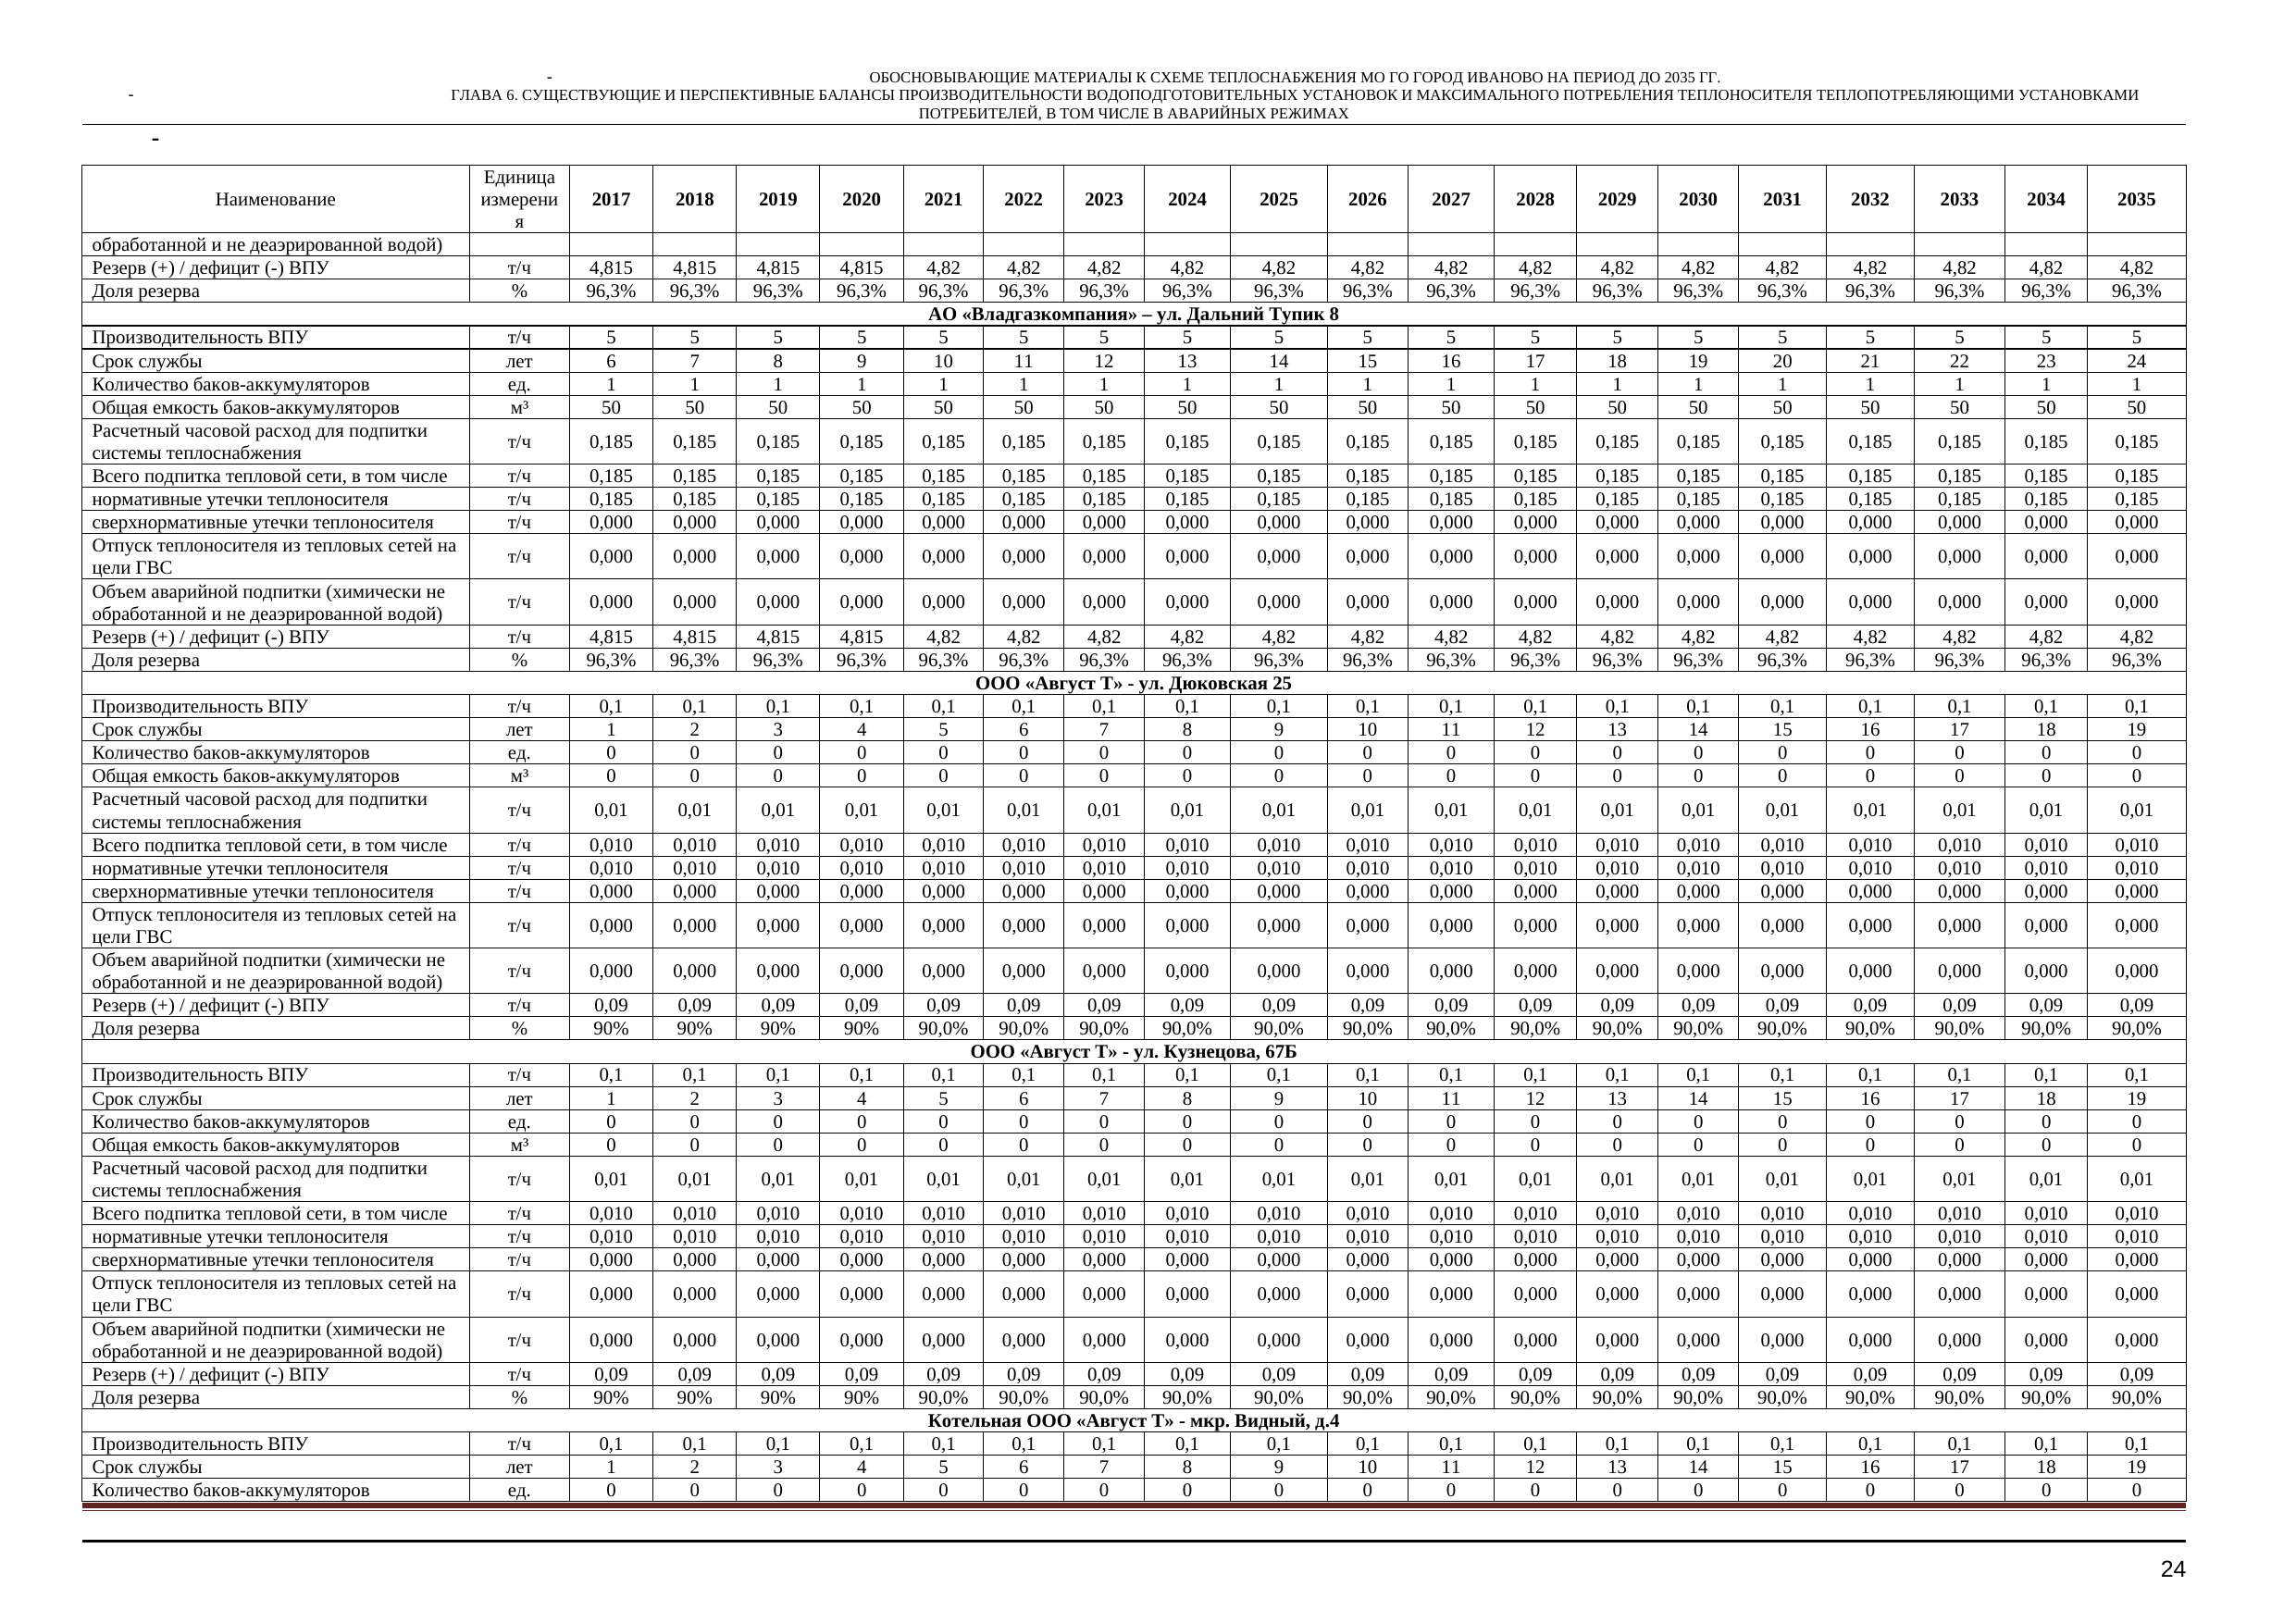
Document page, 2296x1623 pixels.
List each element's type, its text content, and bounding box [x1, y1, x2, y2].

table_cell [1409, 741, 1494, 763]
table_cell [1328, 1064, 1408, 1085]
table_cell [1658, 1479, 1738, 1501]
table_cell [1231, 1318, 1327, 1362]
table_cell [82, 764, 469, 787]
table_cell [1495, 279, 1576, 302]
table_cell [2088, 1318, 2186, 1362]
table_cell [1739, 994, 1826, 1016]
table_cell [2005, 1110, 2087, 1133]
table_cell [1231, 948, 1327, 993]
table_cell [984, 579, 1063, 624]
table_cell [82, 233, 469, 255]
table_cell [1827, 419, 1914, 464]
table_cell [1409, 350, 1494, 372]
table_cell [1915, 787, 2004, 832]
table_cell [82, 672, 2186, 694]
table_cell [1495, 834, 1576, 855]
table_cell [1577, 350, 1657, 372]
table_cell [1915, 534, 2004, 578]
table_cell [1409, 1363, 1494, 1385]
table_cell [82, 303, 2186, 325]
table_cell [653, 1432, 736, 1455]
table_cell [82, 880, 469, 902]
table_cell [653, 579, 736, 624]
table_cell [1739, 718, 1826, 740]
table_header 2024 [1145, 166, 1230, 232]
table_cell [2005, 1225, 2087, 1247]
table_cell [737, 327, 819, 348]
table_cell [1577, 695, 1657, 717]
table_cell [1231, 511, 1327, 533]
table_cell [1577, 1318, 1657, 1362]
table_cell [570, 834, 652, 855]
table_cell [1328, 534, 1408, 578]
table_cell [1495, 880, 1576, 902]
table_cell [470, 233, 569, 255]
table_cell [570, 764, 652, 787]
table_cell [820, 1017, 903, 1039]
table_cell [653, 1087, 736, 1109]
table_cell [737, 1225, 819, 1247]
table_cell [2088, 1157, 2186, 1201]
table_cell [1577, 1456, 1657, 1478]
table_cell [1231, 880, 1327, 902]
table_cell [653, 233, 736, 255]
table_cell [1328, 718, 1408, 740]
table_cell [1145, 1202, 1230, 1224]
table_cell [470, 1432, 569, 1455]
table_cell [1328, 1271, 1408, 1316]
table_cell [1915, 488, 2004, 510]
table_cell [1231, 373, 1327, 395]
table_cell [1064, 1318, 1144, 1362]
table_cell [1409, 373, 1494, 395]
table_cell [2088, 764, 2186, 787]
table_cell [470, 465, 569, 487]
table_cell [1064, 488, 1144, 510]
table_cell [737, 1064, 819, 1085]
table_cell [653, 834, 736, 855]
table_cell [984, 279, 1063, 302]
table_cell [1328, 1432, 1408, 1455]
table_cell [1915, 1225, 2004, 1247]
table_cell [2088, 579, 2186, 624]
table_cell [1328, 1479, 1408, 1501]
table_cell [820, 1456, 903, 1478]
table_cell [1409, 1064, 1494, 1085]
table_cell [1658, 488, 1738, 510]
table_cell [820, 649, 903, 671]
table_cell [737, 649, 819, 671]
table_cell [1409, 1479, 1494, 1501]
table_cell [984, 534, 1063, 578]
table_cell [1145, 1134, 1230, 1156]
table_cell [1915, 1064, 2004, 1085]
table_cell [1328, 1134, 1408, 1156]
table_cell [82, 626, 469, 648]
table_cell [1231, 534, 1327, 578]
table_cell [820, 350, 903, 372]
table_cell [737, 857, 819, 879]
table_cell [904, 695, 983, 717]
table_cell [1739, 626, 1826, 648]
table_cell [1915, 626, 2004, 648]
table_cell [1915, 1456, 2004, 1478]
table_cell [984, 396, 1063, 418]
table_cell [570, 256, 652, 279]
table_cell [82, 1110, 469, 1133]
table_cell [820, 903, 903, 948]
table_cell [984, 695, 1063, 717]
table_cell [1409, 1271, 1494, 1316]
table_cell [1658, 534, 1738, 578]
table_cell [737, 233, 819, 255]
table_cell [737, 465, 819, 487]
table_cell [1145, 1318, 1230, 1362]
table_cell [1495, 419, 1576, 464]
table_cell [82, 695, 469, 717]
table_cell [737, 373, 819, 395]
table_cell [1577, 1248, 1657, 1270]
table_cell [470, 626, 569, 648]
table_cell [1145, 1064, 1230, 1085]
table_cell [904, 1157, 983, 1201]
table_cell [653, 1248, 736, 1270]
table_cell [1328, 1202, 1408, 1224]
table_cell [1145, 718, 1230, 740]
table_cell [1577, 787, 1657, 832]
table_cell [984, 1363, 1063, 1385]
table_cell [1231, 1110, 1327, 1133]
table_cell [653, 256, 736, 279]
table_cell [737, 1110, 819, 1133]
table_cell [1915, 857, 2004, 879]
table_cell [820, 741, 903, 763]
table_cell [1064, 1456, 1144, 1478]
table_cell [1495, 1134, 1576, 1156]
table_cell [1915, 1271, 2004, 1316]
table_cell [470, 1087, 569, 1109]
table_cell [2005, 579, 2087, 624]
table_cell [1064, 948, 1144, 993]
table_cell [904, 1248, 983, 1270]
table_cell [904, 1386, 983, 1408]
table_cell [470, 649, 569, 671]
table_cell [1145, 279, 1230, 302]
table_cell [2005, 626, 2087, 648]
table_header Наименование [82, 166, 469, 232]
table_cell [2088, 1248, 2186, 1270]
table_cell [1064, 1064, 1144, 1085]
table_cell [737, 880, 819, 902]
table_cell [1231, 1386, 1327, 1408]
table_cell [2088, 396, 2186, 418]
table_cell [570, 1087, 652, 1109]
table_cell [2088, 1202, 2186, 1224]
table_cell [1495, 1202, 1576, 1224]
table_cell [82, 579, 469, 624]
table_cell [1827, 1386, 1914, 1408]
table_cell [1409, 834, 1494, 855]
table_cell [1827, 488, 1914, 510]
table_header 2029 [1577, 166, 1657, 232]
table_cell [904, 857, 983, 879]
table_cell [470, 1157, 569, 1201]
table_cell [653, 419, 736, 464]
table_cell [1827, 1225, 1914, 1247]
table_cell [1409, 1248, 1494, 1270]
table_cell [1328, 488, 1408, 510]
table_header 2034 [2005, 166, 2087, 232]
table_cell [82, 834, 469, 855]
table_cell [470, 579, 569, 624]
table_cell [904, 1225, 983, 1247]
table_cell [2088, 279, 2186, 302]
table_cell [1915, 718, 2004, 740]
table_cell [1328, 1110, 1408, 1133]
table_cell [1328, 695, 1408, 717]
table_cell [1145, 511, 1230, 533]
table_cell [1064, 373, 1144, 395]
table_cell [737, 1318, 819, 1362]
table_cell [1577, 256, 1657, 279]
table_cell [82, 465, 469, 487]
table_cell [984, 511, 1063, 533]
table_header 2021 [904, 166, 983, 232]
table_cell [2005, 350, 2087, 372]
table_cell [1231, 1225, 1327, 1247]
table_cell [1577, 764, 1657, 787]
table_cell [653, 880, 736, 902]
table_header 2020 [820, 166, 903, 232]
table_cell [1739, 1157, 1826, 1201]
table_header 2035 [2088, 166, 2186, 232]
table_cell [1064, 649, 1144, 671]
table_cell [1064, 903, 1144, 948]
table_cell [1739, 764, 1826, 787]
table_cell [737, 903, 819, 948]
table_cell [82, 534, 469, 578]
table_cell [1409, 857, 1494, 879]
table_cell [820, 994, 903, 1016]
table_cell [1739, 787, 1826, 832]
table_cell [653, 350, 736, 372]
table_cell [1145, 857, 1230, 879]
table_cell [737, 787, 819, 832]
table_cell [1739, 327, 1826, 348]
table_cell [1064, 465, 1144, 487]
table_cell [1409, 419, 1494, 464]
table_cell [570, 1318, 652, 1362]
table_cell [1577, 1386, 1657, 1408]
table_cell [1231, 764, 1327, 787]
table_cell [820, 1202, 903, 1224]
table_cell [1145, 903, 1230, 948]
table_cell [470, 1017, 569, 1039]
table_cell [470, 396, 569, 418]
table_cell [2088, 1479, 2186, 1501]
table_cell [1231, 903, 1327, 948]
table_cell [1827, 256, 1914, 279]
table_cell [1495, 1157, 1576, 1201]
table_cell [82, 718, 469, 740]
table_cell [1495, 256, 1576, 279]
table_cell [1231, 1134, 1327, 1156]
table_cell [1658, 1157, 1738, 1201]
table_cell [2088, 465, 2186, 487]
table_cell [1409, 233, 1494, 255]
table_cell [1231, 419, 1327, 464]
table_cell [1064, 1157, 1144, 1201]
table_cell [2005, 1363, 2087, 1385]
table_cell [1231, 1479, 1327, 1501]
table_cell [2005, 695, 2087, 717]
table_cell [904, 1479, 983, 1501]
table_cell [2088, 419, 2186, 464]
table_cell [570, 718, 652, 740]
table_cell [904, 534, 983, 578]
table_header 2023 [1064, 166, 1144, 232]
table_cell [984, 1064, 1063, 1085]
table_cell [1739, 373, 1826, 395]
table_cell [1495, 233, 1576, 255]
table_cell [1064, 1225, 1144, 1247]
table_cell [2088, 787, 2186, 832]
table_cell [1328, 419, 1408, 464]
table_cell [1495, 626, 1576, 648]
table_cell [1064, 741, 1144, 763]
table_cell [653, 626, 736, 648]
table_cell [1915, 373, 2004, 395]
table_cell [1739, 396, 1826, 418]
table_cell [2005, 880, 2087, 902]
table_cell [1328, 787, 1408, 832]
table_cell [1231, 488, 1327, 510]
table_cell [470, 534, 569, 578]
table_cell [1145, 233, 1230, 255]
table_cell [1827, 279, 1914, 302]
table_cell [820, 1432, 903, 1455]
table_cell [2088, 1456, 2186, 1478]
table_header 2032 [1827, 166, 1914, 232]
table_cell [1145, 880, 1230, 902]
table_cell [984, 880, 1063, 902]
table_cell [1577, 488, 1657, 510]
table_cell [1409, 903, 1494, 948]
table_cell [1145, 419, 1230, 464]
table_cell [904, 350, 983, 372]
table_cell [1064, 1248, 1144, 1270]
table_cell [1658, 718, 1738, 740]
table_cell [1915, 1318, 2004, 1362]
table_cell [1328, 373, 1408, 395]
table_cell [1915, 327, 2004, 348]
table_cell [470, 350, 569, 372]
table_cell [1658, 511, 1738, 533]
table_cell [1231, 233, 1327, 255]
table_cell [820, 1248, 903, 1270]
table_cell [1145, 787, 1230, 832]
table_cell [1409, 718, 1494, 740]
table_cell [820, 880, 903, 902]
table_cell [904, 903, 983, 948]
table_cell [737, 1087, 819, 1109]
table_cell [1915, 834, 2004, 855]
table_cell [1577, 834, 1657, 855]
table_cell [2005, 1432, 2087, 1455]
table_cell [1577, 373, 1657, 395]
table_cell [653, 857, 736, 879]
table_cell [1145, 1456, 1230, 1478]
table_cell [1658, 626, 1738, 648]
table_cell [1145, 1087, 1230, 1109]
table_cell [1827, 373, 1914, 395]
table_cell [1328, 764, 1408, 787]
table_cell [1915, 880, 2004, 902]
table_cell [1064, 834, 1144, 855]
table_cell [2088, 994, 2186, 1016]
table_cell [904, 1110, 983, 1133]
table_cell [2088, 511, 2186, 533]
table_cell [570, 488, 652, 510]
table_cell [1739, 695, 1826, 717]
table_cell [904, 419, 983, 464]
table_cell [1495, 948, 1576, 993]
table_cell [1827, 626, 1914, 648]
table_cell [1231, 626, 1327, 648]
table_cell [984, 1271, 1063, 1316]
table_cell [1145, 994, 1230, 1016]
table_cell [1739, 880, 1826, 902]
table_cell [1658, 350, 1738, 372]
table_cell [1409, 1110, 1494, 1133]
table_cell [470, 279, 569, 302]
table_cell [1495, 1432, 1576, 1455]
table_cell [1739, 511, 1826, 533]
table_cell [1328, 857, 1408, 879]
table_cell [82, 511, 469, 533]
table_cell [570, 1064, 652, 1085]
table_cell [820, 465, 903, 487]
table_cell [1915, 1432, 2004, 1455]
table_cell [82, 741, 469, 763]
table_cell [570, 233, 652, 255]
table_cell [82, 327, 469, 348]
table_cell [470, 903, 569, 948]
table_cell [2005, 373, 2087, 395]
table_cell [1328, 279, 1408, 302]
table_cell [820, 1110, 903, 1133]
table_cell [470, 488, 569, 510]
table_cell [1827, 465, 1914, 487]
table_header 2031 [1739, 166, 1826, 232]
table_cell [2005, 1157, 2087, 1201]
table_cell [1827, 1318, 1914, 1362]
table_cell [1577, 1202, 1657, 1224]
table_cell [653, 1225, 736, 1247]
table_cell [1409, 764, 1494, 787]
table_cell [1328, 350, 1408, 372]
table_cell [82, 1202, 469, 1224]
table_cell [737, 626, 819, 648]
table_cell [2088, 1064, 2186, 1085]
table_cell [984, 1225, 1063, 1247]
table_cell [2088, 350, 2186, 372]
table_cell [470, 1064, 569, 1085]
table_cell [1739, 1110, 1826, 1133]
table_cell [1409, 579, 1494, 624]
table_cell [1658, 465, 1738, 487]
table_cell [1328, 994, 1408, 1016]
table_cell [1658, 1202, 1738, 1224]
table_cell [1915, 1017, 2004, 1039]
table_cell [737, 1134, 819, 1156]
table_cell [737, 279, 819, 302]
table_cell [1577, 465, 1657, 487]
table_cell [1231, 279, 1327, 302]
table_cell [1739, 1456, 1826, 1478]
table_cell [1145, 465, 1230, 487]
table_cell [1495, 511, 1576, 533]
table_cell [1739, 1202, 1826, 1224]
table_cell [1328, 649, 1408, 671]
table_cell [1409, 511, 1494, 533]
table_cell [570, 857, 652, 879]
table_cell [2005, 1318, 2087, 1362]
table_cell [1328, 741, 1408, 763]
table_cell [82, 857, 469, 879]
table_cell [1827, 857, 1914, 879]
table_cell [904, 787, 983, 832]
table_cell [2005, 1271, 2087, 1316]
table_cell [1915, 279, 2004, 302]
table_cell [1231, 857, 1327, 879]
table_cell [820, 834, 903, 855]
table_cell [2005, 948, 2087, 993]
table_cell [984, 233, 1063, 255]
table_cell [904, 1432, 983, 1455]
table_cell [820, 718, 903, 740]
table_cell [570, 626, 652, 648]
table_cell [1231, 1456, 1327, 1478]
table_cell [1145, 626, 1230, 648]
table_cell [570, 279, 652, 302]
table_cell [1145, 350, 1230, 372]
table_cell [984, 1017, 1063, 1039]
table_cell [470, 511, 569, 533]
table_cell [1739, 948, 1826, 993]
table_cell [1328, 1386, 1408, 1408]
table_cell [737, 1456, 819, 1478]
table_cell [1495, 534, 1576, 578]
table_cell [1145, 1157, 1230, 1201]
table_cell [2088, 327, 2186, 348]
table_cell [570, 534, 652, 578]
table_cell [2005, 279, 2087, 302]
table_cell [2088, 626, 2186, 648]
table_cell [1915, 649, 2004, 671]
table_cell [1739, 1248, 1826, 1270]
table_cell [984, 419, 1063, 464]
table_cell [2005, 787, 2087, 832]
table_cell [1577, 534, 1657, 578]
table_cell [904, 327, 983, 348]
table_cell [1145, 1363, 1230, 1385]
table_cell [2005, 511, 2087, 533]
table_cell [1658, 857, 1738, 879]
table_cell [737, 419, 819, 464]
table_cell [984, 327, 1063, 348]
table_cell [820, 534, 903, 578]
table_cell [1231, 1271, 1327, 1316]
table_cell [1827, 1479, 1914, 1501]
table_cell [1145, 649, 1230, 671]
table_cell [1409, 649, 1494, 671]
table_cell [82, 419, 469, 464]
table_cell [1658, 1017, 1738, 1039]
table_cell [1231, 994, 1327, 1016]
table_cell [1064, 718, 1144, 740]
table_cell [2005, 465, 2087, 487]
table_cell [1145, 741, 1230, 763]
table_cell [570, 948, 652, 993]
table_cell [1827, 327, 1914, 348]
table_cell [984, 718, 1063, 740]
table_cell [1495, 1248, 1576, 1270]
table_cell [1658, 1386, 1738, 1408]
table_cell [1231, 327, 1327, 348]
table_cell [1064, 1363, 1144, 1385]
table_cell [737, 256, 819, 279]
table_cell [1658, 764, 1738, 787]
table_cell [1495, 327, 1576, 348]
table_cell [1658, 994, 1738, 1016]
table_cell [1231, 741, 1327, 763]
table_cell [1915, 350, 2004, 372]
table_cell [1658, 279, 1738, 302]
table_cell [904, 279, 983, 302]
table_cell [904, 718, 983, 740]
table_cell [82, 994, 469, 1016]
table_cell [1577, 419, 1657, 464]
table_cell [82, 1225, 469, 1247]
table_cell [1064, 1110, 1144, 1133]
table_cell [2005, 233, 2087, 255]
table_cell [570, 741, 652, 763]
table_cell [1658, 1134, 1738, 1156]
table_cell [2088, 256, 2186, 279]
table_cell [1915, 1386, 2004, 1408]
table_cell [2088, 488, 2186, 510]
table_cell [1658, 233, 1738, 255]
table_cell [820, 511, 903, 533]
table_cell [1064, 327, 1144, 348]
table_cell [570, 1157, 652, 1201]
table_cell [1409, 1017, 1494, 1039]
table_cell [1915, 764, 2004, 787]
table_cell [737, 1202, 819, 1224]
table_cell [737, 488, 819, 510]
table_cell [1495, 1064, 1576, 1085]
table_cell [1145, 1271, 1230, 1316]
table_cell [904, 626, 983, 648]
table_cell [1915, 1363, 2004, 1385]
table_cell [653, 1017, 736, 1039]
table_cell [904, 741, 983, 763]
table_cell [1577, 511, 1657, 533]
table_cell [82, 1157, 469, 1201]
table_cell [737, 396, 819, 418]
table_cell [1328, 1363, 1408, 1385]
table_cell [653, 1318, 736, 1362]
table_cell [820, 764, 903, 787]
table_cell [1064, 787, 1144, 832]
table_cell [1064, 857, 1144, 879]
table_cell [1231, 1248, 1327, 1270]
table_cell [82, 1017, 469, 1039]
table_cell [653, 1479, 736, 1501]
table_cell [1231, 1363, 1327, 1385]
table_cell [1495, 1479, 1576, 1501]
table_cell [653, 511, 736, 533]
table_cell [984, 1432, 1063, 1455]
table_header 2017 [570, 166, 652, 232]
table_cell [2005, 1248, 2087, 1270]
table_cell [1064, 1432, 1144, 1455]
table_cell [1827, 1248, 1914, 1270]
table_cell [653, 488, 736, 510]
table_header 2030 [1658, 166, 1738, 232]
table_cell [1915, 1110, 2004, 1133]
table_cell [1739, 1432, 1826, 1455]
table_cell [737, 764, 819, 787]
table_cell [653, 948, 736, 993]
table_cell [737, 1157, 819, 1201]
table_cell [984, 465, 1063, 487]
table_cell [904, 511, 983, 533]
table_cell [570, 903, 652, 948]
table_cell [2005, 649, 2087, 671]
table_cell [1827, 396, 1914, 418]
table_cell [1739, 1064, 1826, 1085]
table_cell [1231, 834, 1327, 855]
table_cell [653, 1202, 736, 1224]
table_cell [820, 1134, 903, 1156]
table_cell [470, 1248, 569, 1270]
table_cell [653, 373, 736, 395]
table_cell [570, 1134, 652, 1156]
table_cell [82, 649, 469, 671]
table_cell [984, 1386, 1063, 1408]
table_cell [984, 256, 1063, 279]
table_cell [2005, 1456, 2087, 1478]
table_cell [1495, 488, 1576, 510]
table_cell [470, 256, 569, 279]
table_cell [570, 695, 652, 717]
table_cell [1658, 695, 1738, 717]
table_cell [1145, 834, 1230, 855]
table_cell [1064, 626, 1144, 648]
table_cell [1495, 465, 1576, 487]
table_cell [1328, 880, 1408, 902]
table_header 2025 [1231, 166, 1327, 232]
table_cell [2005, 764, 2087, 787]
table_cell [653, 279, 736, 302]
table_header 2026 [1328, 166, 1408, 232]
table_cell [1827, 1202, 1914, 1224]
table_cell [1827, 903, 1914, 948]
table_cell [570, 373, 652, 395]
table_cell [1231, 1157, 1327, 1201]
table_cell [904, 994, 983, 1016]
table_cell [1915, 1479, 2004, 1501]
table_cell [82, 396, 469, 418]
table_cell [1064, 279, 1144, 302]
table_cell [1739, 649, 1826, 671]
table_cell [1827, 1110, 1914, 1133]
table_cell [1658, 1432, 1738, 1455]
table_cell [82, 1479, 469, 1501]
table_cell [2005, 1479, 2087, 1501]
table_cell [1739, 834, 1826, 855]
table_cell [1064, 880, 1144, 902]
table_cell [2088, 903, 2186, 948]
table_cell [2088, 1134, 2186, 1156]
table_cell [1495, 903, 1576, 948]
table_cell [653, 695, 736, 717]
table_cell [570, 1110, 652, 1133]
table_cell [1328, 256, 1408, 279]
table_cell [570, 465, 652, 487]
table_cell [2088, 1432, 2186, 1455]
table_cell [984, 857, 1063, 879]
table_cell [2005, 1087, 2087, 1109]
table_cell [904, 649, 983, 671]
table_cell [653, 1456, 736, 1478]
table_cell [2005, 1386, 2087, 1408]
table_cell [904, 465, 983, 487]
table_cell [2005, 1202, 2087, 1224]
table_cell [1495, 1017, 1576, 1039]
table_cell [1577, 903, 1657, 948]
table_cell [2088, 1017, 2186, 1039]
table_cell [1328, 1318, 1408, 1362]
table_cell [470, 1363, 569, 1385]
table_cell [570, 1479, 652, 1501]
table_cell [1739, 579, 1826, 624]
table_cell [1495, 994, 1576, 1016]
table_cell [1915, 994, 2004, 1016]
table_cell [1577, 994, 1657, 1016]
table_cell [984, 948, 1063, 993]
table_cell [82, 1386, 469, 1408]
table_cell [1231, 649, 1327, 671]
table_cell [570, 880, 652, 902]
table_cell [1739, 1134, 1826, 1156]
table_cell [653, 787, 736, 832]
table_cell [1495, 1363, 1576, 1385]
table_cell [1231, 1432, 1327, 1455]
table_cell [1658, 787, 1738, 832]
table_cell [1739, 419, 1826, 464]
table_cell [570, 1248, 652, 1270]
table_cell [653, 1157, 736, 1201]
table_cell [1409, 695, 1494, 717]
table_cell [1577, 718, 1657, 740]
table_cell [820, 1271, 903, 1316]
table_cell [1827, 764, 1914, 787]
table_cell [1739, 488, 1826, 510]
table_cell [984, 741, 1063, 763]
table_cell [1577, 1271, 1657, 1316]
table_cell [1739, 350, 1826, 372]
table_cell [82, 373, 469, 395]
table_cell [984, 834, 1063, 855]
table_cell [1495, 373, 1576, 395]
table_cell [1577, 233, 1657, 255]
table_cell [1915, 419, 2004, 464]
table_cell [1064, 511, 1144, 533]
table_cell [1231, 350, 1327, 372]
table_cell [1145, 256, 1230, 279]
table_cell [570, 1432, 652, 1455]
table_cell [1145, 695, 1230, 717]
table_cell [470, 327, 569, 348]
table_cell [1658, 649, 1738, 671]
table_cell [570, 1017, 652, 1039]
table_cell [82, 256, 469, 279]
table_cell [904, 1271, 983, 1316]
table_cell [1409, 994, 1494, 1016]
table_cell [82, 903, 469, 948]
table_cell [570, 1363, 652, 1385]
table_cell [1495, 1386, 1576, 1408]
table_header 2027 [1409, 166, 1494, 232]
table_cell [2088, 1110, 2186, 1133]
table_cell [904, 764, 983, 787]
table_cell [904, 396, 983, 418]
table_header 2022 [984, 166, 1063, 232]
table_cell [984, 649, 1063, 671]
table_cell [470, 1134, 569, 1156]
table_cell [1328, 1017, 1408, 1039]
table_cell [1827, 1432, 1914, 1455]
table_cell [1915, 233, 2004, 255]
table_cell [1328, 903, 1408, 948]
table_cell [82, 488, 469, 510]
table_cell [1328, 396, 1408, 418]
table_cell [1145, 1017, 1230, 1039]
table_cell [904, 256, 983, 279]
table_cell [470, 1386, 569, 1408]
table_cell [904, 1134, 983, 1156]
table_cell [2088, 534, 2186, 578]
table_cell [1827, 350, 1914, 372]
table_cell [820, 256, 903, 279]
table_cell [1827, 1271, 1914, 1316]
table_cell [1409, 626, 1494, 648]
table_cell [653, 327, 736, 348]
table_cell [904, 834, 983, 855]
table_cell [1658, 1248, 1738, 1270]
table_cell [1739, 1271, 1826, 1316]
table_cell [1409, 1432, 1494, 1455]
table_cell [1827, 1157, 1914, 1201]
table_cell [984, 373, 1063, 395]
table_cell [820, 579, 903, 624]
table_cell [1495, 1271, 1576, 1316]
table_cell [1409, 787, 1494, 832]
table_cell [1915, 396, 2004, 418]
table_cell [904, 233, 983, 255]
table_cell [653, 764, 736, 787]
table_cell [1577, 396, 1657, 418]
table_header 2033 [1915, 166, 2004, 232]
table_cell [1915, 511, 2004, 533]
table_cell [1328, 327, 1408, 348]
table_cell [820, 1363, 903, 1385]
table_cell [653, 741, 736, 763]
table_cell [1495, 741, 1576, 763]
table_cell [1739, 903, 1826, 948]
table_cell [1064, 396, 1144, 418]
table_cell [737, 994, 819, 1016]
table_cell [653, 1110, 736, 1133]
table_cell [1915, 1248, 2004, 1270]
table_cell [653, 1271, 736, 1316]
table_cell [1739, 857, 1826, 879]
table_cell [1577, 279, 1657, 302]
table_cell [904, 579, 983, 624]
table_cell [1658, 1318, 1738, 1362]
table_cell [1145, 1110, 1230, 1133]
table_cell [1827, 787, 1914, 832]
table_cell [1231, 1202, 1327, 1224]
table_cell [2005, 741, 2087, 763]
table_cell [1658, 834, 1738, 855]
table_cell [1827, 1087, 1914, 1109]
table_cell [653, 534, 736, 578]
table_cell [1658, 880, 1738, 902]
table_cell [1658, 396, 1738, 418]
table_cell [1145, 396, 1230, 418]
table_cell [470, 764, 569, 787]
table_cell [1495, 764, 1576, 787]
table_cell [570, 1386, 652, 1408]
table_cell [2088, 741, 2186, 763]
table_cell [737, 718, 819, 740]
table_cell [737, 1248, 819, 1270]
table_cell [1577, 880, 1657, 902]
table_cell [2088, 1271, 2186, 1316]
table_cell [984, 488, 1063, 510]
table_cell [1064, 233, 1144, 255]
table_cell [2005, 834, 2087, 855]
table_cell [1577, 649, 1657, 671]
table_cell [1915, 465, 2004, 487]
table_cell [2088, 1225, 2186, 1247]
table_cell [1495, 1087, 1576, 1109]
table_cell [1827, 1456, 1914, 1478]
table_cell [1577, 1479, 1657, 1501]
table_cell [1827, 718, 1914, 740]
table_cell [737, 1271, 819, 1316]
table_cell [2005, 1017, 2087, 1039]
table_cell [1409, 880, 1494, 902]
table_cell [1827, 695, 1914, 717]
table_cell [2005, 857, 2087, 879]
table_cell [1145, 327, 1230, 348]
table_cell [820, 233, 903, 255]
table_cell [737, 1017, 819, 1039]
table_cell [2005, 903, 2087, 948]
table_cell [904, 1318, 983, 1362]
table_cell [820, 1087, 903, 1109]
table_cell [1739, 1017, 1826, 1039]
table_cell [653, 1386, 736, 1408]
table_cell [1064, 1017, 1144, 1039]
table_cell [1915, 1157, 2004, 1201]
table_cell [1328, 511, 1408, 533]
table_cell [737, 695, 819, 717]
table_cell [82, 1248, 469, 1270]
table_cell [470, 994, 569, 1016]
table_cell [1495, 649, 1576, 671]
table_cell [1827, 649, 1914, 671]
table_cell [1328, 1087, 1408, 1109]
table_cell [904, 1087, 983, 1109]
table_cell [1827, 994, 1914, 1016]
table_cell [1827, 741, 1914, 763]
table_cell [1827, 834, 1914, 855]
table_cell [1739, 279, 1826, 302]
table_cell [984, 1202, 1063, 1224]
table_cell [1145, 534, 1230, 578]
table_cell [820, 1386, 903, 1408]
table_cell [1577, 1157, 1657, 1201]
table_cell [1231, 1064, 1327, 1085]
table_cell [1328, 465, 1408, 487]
table_header 2019 [737, 166, 819, 232]
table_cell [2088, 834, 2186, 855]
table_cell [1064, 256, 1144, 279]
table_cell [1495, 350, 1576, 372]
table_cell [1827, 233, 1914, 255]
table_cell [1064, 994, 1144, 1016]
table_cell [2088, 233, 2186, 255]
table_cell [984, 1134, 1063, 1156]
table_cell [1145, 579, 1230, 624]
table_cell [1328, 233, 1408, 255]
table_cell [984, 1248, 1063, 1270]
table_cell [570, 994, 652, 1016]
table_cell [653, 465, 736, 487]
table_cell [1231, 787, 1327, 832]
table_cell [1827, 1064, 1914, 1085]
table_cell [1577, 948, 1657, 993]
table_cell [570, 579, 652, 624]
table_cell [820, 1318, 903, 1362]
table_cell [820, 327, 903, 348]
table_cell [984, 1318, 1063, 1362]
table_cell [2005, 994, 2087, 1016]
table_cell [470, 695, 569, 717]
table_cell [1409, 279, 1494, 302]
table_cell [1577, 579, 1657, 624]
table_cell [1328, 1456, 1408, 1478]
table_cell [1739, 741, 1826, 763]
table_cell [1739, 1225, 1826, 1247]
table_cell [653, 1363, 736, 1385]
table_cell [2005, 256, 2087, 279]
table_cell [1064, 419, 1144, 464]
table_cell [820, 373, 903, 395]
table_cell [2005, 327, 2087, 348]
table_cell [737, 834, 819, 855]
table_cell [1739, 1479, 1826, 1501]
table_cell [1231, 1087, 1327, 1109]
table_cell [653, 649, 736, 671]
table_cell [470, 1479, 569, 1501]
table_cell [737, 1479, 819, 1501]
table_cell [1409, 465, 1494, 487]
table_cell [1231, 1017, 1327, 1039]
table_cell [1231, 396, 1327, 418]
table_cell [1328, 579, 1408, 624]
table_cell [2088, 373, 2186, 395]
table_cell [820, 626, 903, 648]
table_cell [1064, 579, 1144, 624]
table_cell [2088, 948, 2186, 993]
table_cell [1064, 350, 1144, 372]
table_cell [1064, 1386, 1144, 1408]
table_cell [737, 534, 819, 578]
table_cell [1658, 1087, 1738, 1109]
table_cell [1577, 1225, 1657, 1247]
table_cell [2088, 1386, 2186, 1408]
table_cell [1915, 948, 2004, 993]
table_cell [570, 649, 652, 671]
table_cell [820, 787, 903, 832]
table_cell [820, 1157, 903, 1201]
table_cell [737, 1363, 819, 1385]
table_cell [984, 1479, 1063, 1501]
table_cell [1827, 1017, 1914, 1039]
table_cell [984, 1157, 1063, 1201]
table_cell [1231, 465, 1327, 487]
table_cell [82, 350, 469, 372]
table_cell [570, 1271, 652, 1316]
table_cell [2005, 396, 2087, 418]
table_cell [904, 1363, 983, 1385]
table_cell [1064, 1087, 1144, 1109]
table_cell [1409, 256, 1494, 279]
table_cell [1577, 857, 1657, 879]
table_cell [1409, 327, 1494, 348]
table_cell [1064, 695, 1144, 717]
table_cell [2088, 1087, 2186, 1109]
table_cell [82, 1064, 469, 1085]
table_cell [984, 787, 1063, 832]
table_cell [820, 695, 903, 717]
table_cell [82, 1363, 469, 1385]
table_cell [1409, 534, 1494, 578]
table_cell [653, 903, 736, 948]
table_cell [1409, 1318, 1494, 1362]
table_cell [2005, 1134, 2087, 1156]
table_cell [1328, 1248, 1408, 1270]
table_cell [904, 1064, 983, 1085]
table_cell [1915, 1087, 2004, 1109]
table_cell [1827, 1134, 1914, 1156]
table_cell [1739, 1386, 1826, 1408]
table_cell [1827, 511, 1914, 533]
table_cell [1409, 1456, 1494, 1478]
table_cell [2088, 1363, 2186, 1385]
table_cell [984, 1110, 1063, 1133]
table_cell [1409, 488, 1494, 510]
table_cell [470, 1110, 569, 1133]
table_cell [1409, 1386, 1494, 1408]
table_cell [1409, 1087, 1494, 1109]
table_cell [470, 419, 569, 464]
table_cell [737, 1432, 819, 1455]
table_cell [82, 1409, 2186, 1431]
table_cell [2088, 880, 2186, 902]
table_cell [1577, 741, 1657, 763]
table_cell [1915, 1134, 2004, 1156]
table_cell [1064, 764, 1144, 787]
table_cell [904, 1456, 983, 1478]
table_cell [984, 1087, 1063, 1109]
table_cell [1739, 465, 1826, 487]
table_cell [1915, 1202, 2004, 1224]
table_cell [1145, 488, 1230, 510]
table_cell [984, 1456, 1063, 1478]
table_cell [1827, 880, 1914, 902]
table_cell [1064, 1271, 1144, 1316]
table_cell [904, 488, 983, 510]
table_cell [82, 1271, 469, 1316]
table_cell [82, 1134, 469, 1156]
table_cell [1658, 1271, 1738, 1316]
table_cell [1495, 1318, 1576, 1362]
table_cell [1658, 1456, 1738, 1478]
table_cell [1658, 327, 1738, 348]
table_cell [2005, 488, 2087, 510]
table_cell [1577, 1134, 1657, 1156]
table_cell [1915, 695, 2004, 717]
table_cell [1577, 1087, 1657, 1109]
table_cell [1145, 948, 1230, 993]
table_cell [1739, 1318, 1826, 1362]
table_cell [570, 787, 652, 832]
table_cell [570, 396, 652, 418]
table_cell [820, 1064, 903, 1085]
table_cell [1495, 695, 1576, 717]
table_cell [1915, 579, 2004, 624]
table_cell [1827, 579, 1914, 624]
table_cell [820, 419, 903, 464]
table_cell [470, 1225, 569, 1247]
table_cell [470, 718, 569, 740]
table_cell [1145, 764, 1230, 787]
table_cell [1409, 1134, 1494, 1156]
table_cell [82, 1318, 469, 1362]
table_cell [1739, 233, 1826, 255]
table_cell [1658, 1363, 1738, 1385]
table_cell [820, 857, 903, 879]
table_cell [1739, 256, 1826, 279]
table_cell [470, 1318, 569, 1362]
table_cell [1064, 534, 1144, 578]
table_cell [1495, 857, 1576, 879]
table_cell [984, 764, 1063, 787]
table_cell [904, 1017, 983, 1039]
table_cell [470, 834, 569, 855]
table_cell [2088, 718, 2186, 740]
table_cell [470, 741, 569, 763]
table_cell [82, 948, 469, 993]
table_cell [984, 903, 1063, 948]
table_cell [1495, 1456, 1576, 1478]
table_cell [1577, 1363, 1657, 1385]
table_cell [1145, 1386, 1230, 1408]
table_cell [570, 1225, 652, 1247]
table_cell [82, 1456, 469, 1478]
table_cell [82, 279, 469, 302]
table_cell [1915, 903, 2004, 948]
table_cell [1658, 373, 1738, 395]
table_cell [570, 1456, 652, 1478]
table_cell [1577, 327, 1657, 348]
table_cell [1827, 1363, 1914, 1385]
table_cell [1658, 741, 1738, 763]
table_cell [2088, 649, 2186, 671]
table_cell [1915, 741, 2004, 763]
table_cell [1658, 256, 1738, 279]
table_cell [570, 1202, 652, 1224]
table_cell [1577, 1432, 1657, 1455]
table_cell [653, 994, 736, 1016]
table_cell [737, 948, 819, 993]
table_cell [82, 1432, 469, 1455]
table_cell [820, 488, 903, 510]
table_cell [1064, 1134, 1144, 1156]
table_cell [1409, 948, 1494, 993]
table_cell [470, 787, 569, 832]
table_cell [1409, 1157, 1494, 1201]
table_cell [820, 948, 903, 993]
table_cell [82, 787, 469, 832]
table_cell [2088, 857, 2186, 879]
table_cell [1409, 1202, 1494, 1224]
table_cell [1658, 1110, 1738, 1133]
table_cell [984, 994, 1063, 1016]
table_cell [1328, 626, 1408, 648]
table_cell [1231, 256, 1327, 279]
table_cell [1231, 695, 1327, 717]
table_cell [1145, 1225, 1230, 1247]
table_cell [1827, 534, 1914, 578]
table_header Единица измерения [470, 166, 569, 232]
table_header 2018 [653, 166, 736, 232]
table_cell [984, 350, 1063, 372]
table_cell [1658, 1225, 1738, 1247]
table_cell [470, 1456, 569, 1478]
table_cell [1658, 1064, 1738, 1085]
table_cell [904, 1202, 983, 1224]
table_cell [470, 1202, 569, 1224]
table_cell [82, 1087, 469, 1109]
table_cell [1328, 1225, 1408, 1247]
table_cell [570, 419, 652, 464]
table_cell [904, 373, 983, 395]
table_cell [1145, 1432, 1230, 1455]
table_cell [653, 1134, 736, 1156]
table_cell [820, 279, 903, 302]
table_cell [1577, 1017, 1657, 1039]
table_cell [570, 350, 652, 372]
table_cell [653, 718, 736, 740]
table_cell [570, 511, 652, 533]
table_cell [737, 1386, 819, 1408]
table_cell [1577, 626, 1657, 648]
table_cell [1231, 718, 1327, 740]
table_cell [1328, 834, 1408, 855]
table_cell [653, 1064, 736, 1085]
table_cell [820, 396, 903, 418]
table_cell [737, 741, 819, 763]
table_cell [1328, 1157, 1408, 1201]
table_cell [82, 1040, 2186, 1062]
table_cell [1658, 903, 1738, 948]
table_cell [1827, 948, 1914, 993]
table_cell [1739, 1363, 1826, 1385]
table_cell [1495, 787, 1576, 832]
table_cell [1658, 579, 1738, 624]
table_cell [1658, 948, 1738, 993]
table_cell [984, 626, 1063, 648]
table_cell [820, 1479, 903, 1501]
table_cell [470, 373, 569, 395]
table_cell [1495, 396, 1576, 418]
table_header 2028 [1495, 166, 1576, 232]
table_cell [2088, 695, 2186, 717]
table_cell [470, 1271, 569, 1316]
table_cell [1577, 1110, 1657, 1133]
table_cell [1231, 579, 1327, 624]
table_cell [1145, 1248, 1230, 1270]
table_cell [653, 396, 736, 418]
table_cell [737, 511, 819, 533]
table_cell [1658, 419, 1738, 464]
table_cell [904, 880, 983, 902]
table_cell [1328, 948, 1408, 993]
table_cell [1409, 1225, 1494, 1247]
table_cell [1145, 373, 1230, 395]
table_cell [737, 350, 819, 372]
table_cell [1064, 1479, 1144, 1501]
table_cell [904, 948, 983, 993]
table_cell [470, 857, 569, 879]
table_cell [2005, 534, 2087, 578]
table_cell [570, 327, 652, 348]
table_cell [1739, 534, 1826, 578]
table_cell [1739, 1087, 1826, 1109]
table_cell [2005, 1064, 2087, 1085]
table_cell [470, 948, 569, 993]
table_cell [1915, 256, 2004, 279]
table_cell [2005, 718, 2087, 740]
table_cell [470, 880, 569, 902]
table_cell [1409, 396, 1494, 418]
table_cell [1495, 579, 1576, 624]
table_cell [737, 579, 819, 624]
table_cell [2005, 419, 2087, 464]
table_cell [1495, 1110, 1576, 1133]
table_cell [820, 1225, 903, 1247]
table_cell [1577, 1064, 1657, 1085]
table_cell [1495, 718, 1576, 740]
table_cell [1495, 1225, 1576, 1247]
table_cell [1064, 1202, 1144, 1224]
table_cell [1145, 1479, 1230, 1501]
